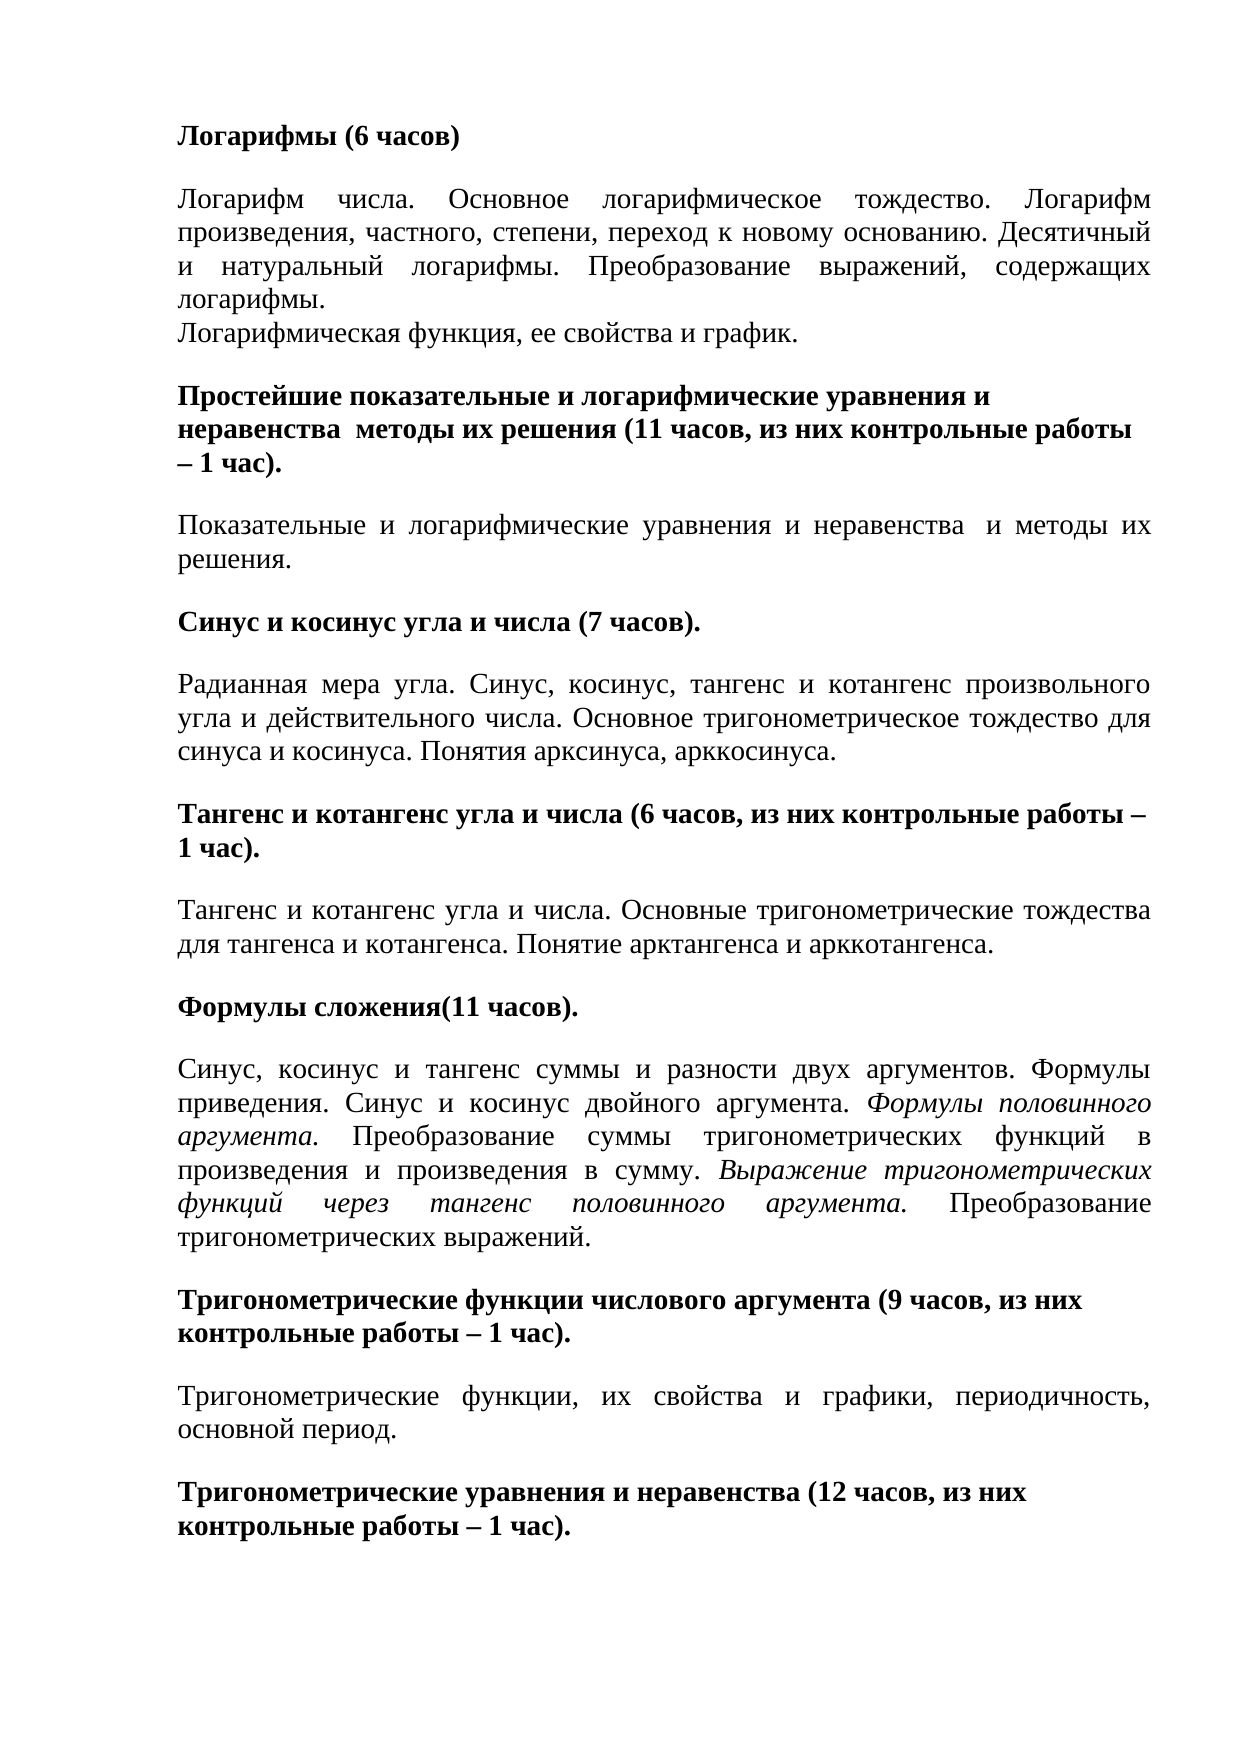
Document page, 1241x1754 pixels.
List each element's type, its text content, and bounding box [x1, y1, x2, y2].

text Тангенс и котангенс угла и числа (6 часов, из них контрольные работы – 1 час). [177, 796, 1152, 863]
text Тригонометрические функции, их свойства и графики, периодичность, основной период. [177, 1378, 1152, 1445]
text Логарифм числа. Основное логарифмическое тождество. Логарифм произведения, частного, степени, переход к новому основанию. Десятичный и натуральный логарифмы. Преобразование выражений, содержащих логарифмы. Логарифмическая функция, ее свойства и график. [177, 181, 1152, 348]
text Синус и косинус угла и числа (7 часов). [177, 604, 1152, 637]
text Синус, косинус и тангенс суммы и разности двух аргументов. Формулы приведения. Синус и косинус двойного аргумента. Формулы половинного аргумента. Преобразование суммы тригонометрических функций в произведения и произведения в сумму. Выражение тригонометрических функций через тангенс половинного аргумента. Преобразование тригонометрических выражений. [177, 1051, 1152, 1253]
text Тангенс и котангенс угла и числа. Основные тригонометрические тождества для тангенса и котангенса. Понятие арктангенса и арккотангенса. [177, 892, 1152, 959]
text Логарифмы (6 часов) [177, 118, 1152, 152]
text Показательные и логарифмические уравнения и неравенства и методы их решения. [177, 507, 1152, 574]
text Тригонометрические уравнения и неравенства (12 часов, из них контрольные работы – 1 час). [177, 1474, 1152, 1541]
text Формулы сложения(11 часов). [177, 989, 1152, 1022]
text Радианная мера угла. Синус, косинус, тангенс и котангенс произвольного угла и действительного числа. Основное тригонометрическое тождество для синуса и косинуса. Понятия арксинуса, арккосинуса. [177, 666, 1152, 767]
text Тригонометрические функции числового аргумента (9 часов, из них контрольные работы – 1 час). [177, 1282, 1152, 1349]
text Простейшие показательные и логарифмические уравнения и неравенства методы их решения (11 часов, из них контрольные работы – 1 час). [177, 378, 1152, 478]
